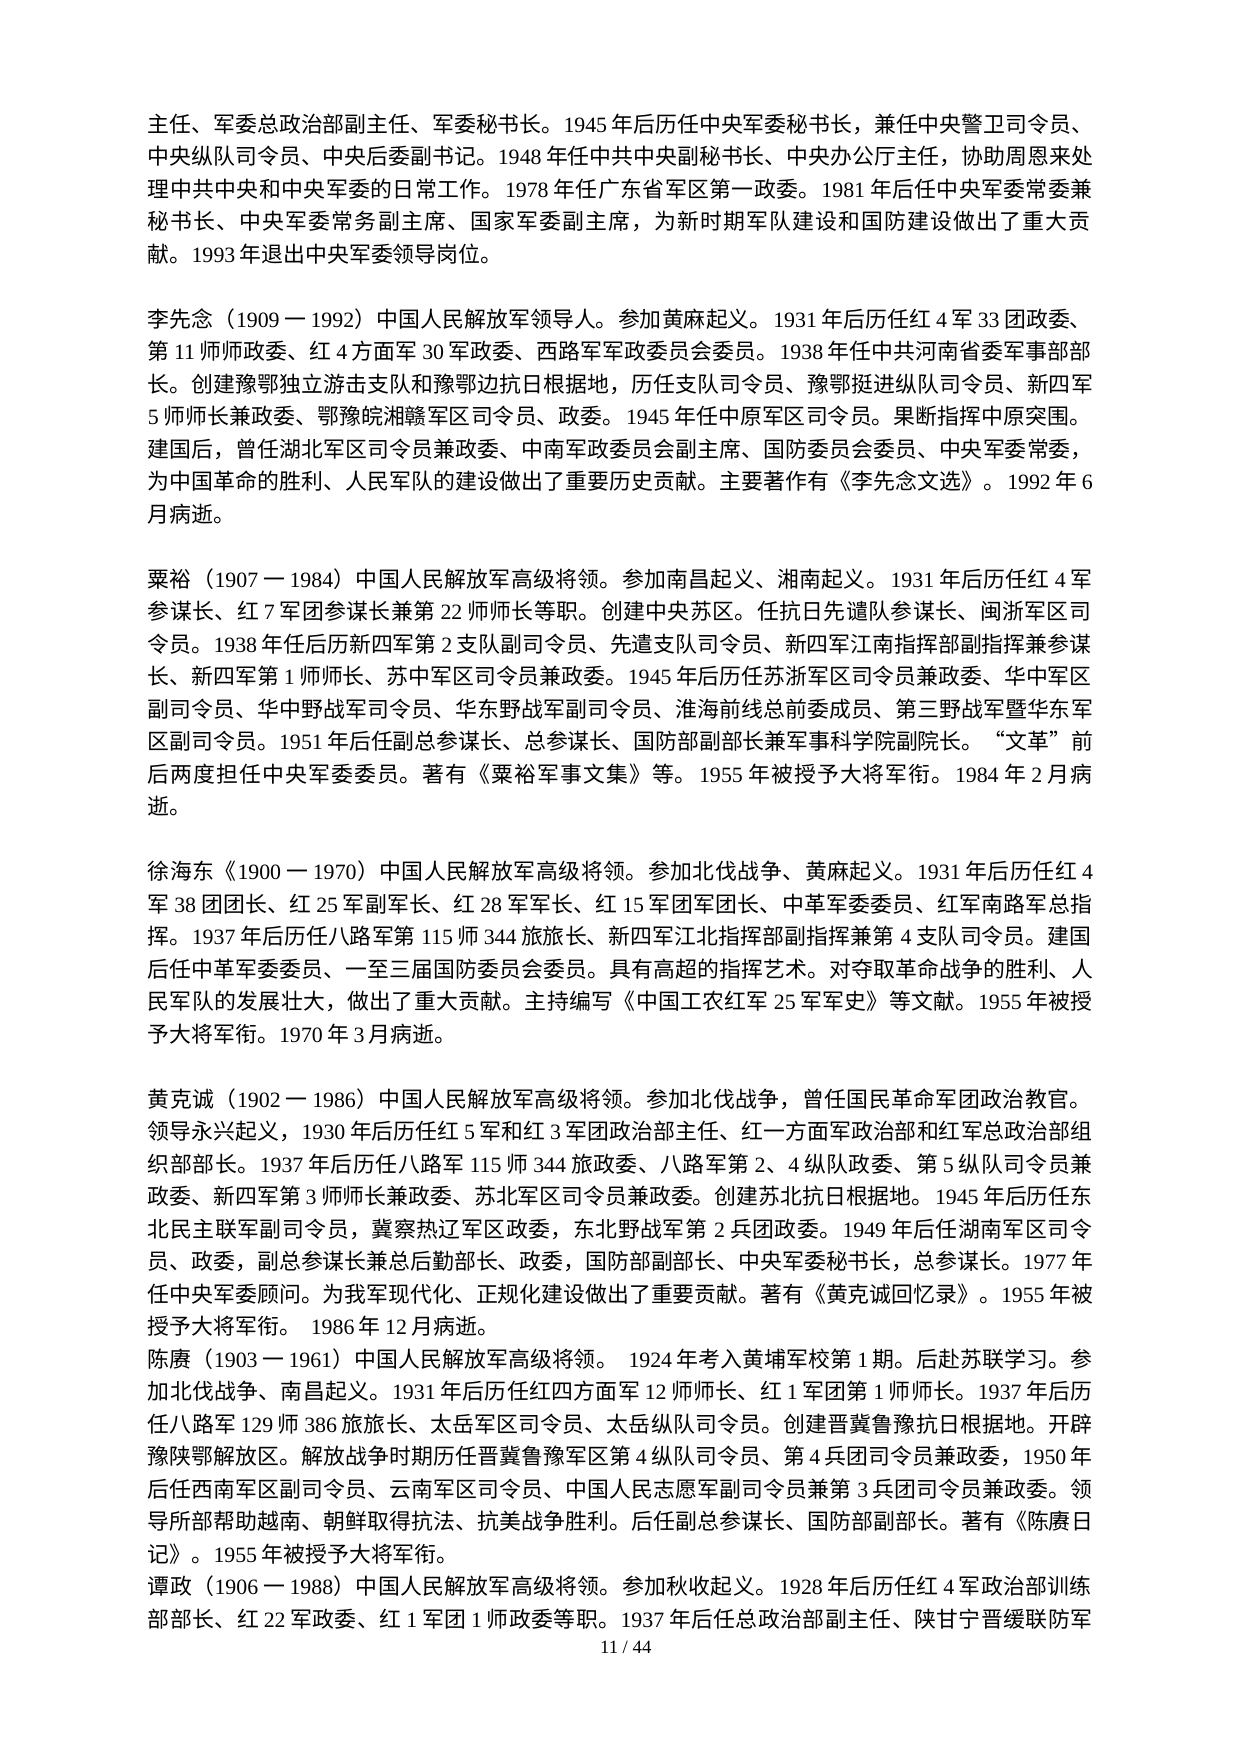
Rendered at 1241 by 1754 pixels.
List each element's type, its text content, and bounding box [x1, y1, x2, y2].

text 黄克诚（1902一1986）中国人民解放军高级将领。参加北伐战争，曾任国民革命军团政治教官。领导永兴起义，1930年后历任红5军和红3军团政治部主任、红一方面军政治部和红军总政治部组织部部长。1937年后历任八路军115师344旅政委、八路军第2、4纵队政委、第5纵队司令员兼政委、新四军第3师师长兼政委、苏北军区司令员兼政委。创建苏北抗日根据地。1945年后历任东北民主联军副司令员，冀察热辽军区政委，东北野战军第2兵团政委。1949年后任湖南军区司令员、政委，副总参谋长兼总后勤部长、政委，国防部副部长、中央军委秘书长，总参谋长。1977年任中央军委顾问。为我军现代化、正规化建设做出了重要贡献。著有《黄克诚回忆录》。1955年被授予大将军衔。 1986年12月病逝。 [148, 1081, 1093, 1341]
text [148, 1569, 1093, 1634]
text 陈赓（1903一1961）中国人民解放军高级将领。 1924年考入黄埔军校第1期。后赴苏联学习。参加北伐战争、南昌起义。1931年后历任红四方面军12师师长、红1军团第1师师长。1937年后历任八路军129师386旅旅长、太岳军区司令员、太岳纵队司令员。创建晋冀鲁豫抗日根据地。开辟豫陕鄂解放区。解放战争时期历任晋冀鲁豫军区第4纵队司令员、第4兵团司令员兼政委，1950年后任西南军区副司令员、云南军区司令员、中国人民志愿军副司令员兼第3兵团司令员兼政委。领导所部帮助越南、朝鲜取得抗法、抗美战争胜利。后任副总参谋长、国防部副部长。著有《陈赓日记》。1955年被授予大将军衔。 [148, 1341, 1093, 1569]
text 李先念（1909一1992）中国人民解放军领导人。参加黄麻起义。1931年后历任红4军33团政委、第11师师政委、红4方面军30军政委、西路军军政委员会委员。1938年任中共河南省委军事部部长。创建豫鄂独立游击支队和豫鄂边抗日根据地，历任支队司令员、豫鄂挺进纵队司令员、新四军5师师长兼政委、鄂豫皖湘赣军区司令员、政委。1945年任中原军区司令员。果断指挥中原突围。建国后，曾任湖北军区司令员兼政委、中南军政委员会副主席、国防委员会委员、中央军委常委，为中国革命的胜利、人民军队的建设做出了重要历史贡献。主要著作有《李先念文选》。1992年6月病逝。 [148, 301, 1093, 529]
text 粟裕（1907一1984）中国人民解放军高级将领。参加南昌起义、湘南起义。1931年后历任红4军参谋长、红7军团参谋长兼第22师师长等职。创建中央苏区。任抗日先谴队参谋长、闽浙军区司令员。1938年任后历新四军第2支队副司令员、先遣支队司令员、新四军江南指挥部副指挥兼参谋长、新四军第1师师长、苏中军区司令员兼政委。1945年后历任苏浙军区司令员兼政委、华中军区副司令员、华中野战军司令员、华东野战军副司令员、淮海前线总前委成员、第三野战军暨华东军区副司令员。1951年后任副总参谋长、总参谋长、国防部副部长兼军事科学院副院长。“文革”前后两度担任中央军委委员。著有《粟裕军事文集》等。1955年被授予大将军衔。1984年2月病逝。 [148, 561, 1093, 821]
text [148, 106, 1093, 269]
text 徐海东《1900一1970）中国人民解放军高级将领。参加北伐战争、黄麻起义。1931年后历任红4军38团团长、红25军副军长、红28军军长、红15军团军团长、中革军委委员、红军南路军总指挥。1937年后历任八路军第115师344旅旅长、新四军江北指挥部副指挥兼第4支队司令员。建国后任中革军委委员、一至三届国防委员会委员。具有高超的指挥艺术。对夺取革命战争的胜利、人民军队的发展壮大，做出了重大贡献。主持编写《中国工农红军25军军史》等文献。1955年被授予大将军衔。1970年3月病逝。 [148, 854, 1093, 1049]
